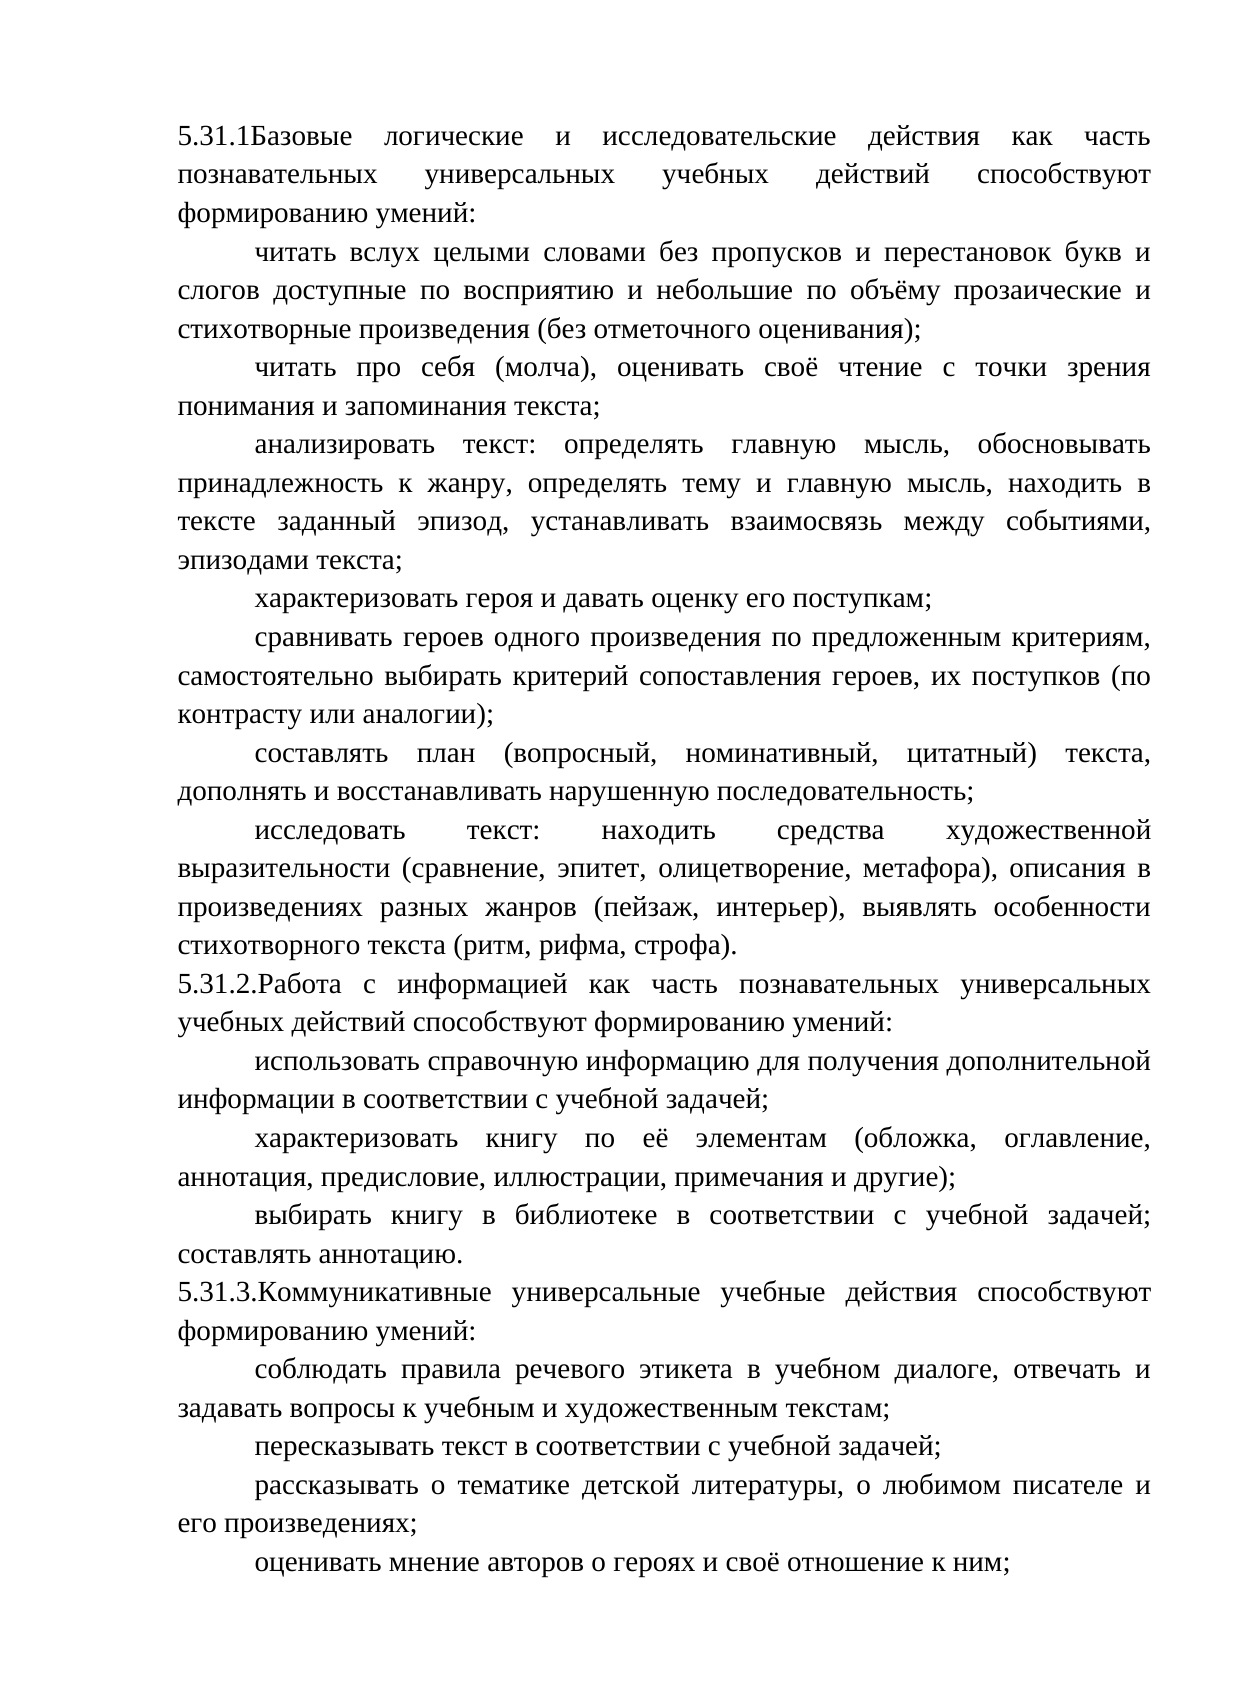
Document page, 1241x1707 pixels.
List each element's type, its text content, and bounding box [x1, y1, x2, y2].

text характеризовать героя и давать оценку его поступкам; [177, 581, 1152, 614]
text 5.31.1Базовые логические и исследовательские действия как часть познавательных универсальных учебных действий способствуют формированию умений: [177, 118, 1152, 229]
text составлять план (вопросный, номинативный, цитатный) текста, дополнять и восстанавливать нарушенную последовательность; [177, 735, 1152, 807]
text анализировать текст: определять главную мысль, обосновывать принадлежность к жанру, определять тему и главную мысль, находить в тексте заданный эпизод, устанавливать взаимосвязь между событиями, эпизодами текста; [177, 426, 1152, 576]
text 5.31.3.Коммуникативные универсальные учебные действия способствуют формированию умений: [177, 1274, 1152, 1346]
text пересказывать текст в соответствии с учебной задачей; [177, 1428, 1152, 1462]
text характеризовать книгу по её элементам (обложка, оглавление, аннотация, предисловие, иллюстрации, примечания и другие); [177, 1120, 1152, 1192]
text исследовать текст: находить средства художественной выразительности (сравнение, эпитет, олицетворение, метафора), описания в произведениях разных жанров (пейзаж, интерьер), выявлять особенности стихотворного текста (ритм, рифма, строфа). [177, 812, 1152, 961]
text читать вслух целыми словами без пропусков и перестановок букв и слогов доступные по восприятию и небольшие по объёму прозаические и стихотворные произведения (без отметочного оценивания); [177, 234, 1152, 344]
text рассказывать о тематике детской литературы, о любимом писателе и его произведениях; [177, 1467, 1152, 1539]
text выбирать книгу в библиотеке в соответствии с учебной задачей; составлять аннотацию. [177, 1197, 1152, 1269]
text оценивать мнение авторов о героях и своё отношение к ним; [177, 1544, 1152, 1578]
text сравнивать героев одного произведения по предложенным критериям, самостоятельно выбирать критерий сопоставления героев, их поступков (по контрасту или аналогии); [177, 619, 1152, 730]
text использовать справочную информацию для получения дополнительной информации в соответствии с учебной задачей; [177, 1043, 1152, 1115]
text читать про себя (молча), оценивать своё чтение с точки зрения понимания и запоминания текста; [177, 349, 1152, 421]
text соблюдать правила речевого этикета в учебном диалоге, отвечать и задавать вопросы к учебным и художественным текстам; [177, 1351, 1152, 1423]
text 5.31.2.Работа с информацией как часть познавательных универсальных учебных действий способствуют формированию умений: [177, 966, 1152, 1038]
